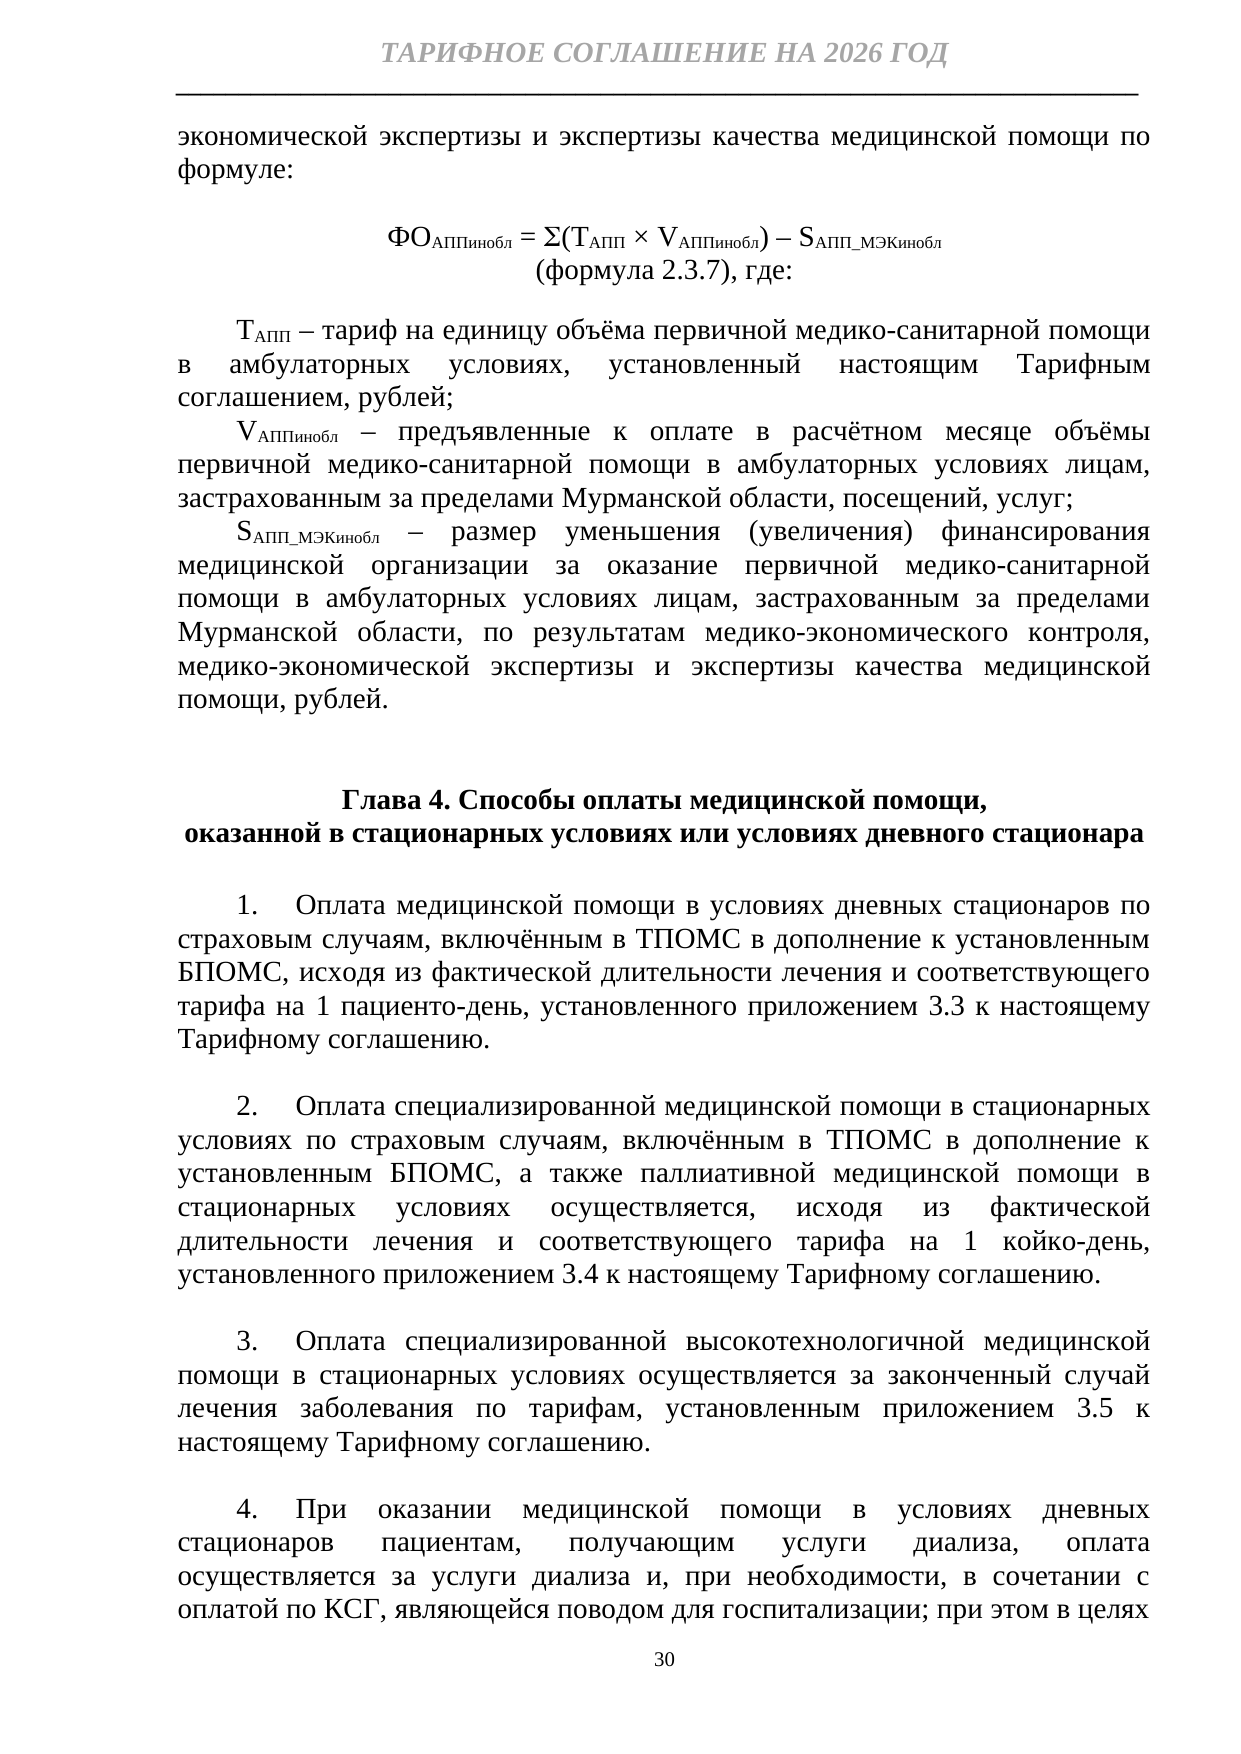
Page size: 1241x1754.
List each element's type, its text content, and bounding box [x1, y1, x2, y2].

text ТАПП – тариф на единицу объёма первичной медико-санитарной помощи в амбулаторных условиях, установленный настоящим Тарифным соглашением, рублей; [177, 312, 1152, 413]
list Оплата специализированной медицинской помощи в стационарных условиях по страховым случаям, включённым в ТПОМС в дополнение к установленным БПОМС, а также паллиативной медицинской помощи в стационарных условиях осуществляется, исходя из фактической длительности лечения и соответствующего тарифа на 1 койко-день, установленного приложением 3.4 к настоящему Тарифному соглашению. [177, 1088, 1152, 1290]
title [177, 1491, 1152, 1625]
text (формула 2.3.7), где: [177, 252, 1152, 286]
list Оплата специализированной высокотехнологичной медицинской помощи в стационарных условиях осуществляется за законченный случай лечения заболевания по тарифам, установленным приложением 3.5 к настоящему Тарифному соглашению. [177, 1323, 1152, 1457]
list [177, 118, 1152, 185]
text Глава 4. Способы оплаты медицинской помощи, [177, 782, 1152, 815]
text SАПП_МЭКинобл – размер уменьшения (увеличения) финансирования медицинской организации за оказание первичной медико-санитарной помощи в амбулаторных условиях лицам, застрахованным за пределами Мурманской области, по результатам медико-экономического контроля, медико-экономической экспертизы и экспертизы качества медицинской помощи, рублей. [177, 513, 1152, 715]
text оказанной в стационарных условиях или условиях дневного стационара [177, 815, 1152, 849]
list Оплата медицинской помощи в условиях дневных стационаров по страховым случаям, включённым в ТПОМС в дополнение к установленным БПОМС, исходя из фактической длительности лечения и соответствующего тарифа на 1 пациенто-день, установленного приложением 3.3 к настоящему Тарифному соглашению. [177, 887, 1152, 1055]
text ФОАППинобл = (ТАПП × VАППинобл) – SАПП_МЭКинобл [177, 219, 1152, 252]
text VАППинобл – предъявленные к оплате в расчётном месяце объёмы первичной медико-санитарной помощи в амбулаторных условиях лицам, застрахованным за пределами Мурманской области, посещений, услуг; [177, 413, 1152, 513]
